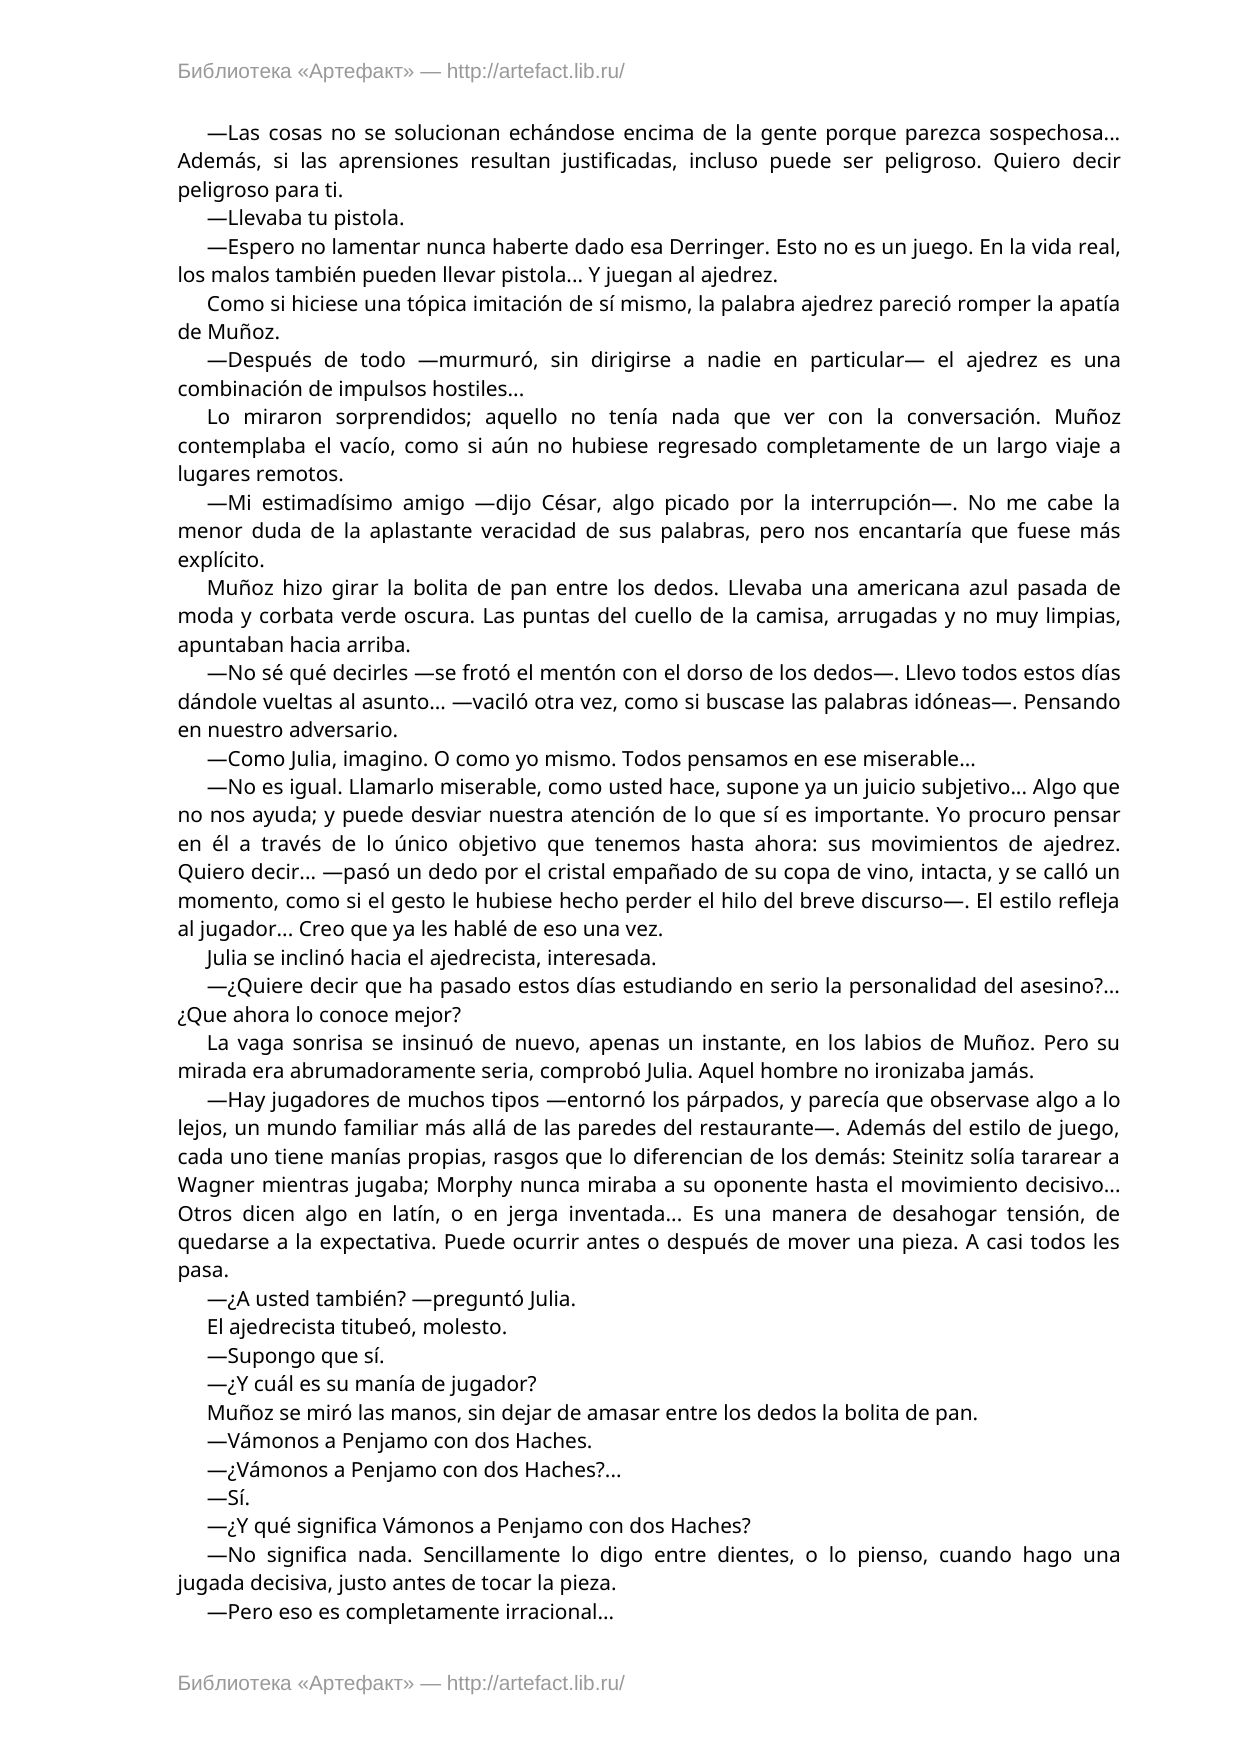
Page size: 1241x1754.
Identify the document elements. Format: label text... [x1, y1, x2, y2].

text —¿Quiere decir que ha pasado estos días estudiando en serio la personalidad del asesino?... ¿Que ahora lo conoce mejor? [177, 971, 1122, 1028]
text —Espero no lamentar nunca haberte dado esa Derringer. Esto no es un juego. En la vida real, los malos también pueden llevar pistola... Y juegan al ajedrez. [177, 232, 1122, 289]
text —No sé qué decirles —se frotó el mentón con el dorso de los dedos—. Llevo todos estos días dándole vueltas al asunto... —vaciló otra vez, como si buscase las palabras idóneas—. Pensando en nuestro adversario. [177, 658, 1122, 744]
text Lo miraron sorprendidos; aquello no tenía nada que ver con la conversación. Muñoz contemplaba el vacío, como si aún no hubiese regresado completamente de un largo viaje a lugares remotos. [177, 402, 1122, 488]
text —Vámonos a Penjamo con dos Haches. [177, 1426, 1122, 1455]
text —¿Y qué significa Vámonos a Penjamo con dos Haches? [177, 1512, 1122, 1540]
text Como si hiciese una tópica imitación de sí mismo, la palabra ajedrez pareció romper la apatía de Muñoz. [177, 289, 1122, 346]
text —Hay jugadores de muchos tipos —entornó los párpados, y parecía que observase algo a lo lejos, un mundo familiar más allá de las paredes del restaurante—. Además del estilo de juego, cada uno tiene manías propias, rasgos que lo diferencian de los demás: Steinitz solía tararear a Wagner mientras jugaba; Morphy nunca miraba a su oponente hasta el movimiento decisivo... Otros dicen algo en latín, o en jerga inventada... Es una manera de desahogar tensión, de quedarse a la expectativa. Puede ocurrir antes o después de mover una pieza. A casi todos les pasa. [177, 1085, 1122, 1284]
text El ajedrecista titubeó, molesto. [177, 1312, 1122, 1341]
text —¿A usted también? —preguntó Julia. [177, 1284, 1122, 1312]
text —Sí. [177, 1483, 1122, 1512]
text Muñoz hizo girar la bolita de pan entre los dedos. Llevaba una americana azul pasada de moda y corbata verde oscura. Las puntas del cuello de la camisa, arrugadas y no muy limpias, apuntaban hacia arriba. [177, 573, 1122, 658]
text —¿Vámonos a Penjamo con dos Haches?... [177, 1455, 1122, 1483]
text —No es igual. Llamarlo miserable, como usted hace, supone ya un juicio subjetivo... Algo que no nos ayuda; y puede desviar nuestra atención de lo que sí es importante. Yo procuro pensar en él a través de lo único objetivo que tenemos hasta ahora: sus movimientos de ajedrez. Quiero decir... —pasó un dedo por el cristal empañado de su copa de vino, intacta, y se calló un momento, como si el gesto le hubiese hecho perder el hilo del breve discurso—. El estilo refleja al jugador... Creo que ya les hablé de eso una vez. [177, 772, 1122, 943]
text —Como Julia, imagino. O como yo mismo. Todos pensamos en ese miserable... [177, 744, 1122, 772]
text La vaga sonrisa se insinuó de nuevo, apenas un instante, en los labios de Muñoz. Pero su mirada era abrumadoramente seria, comprobó Julia. Aquel hombre no ironizaba jamás. [177, 1028, 1122, 1085]
text Julia se inclinó hacia el ajedrecista, interesada. [177, 943, 1122, 971]
text —Las cosas no se solucionan echándose encima de la gente porque parezca sospechosa... Además, si las aprensiones resultan justificadas, incluso puede ser peligroso. Quiero decir peligroso para ti. [177, 118, 1122, 203]
text —Después de todo —murmuró, sin dirigirse a nadie en particular— el ajedrez es una combinación de impulsos hostiles... [177, 346, 1122, 402]
text —Supongo que sí. [177, 1341, 1122, 1369]
text —Mi estimadísimo amigo —dijo César, algo picado por la interrupción—. No me cabe la menor duda de la aplastante veracidad de sus palabras, pero nos encantaría que fuese más explícito. [177, 488, 1122, 573]
text —Llevaba tu pistola. [177, 203, 1122, 232]
text Muñoz se miró las manos, sin dejar de amasar entre los dedos la bolita de pan. [177, 1398, 1122, 1426]
text —¿Y cuál es su manía de jugador? [177, 1369, 1122, 1398]
text —Pero eso es completamente irracional... [177, 1597, 1122, 1625]
text —No significa nada. Sencillamente lo digo entre dientes, o lo pienso, cuando hago una jugada decisiva, justo antes de tocar la pieza. [177, 1540, 1122, 1597]
